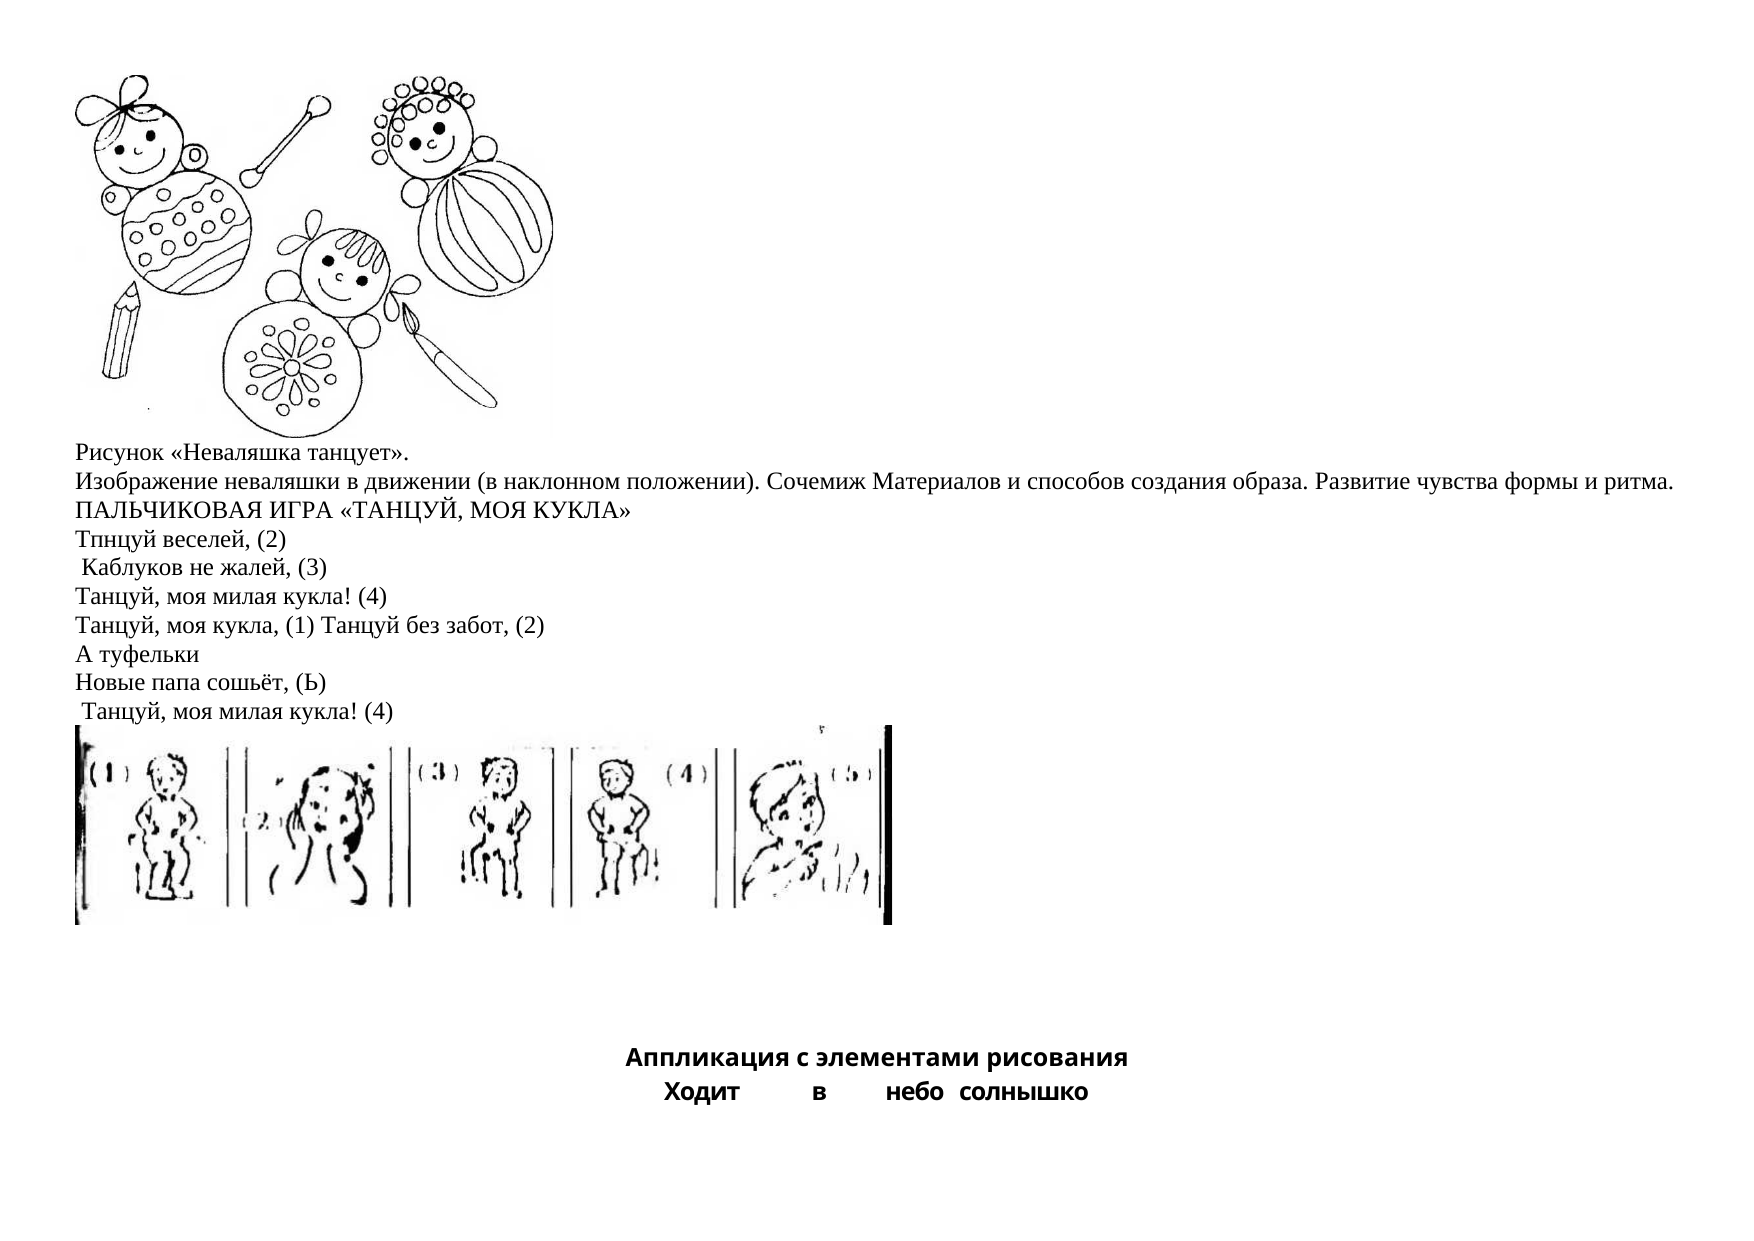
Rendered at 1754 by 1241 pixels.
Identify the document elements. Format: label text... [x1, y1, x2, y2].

text Танцуй, моя милая кукла! (4) [75, 696, 1679, 725]
text Рисунок «Неваляшка танцует». [75, 437, 1679, 466]
picture [75, 725, 893, 925]
text Ходит в небо солнышко [75, 1074, 1679, 1108]
text Аппликация с элементами рисования [75, 1040, 1679, 1074]
picture [75, 75, 554, 438]
text Танцуй, моя милая кукла! (4) [75, 581, 1679, 610]
text А туфельки [75, 639, 1679, 667]
text Танцуй, моя кукла, (1) Танцуй без забот, (2) [75, 610, 1679, 639]
text Тпнцуй веселей, (2) [75, 524, 1679, 552]
text ПАЛЬЧИКОВАЯ ИГРА «ТАНЦУЙ, МОЯ КУКЛА» [75, 495, 1679, 524]
text Новые папа сошьёт, (Ь) [75, 667, 1679, 696]
text Изображение неваляшки в движении (в наклонном положении). Сочемиж Материалов и способов создания образа. Развитие чувства формы и ритма. [75, 466, 1679, 495]
text Каблуков не жалей, (3) [75, 552, 1679, 581]
